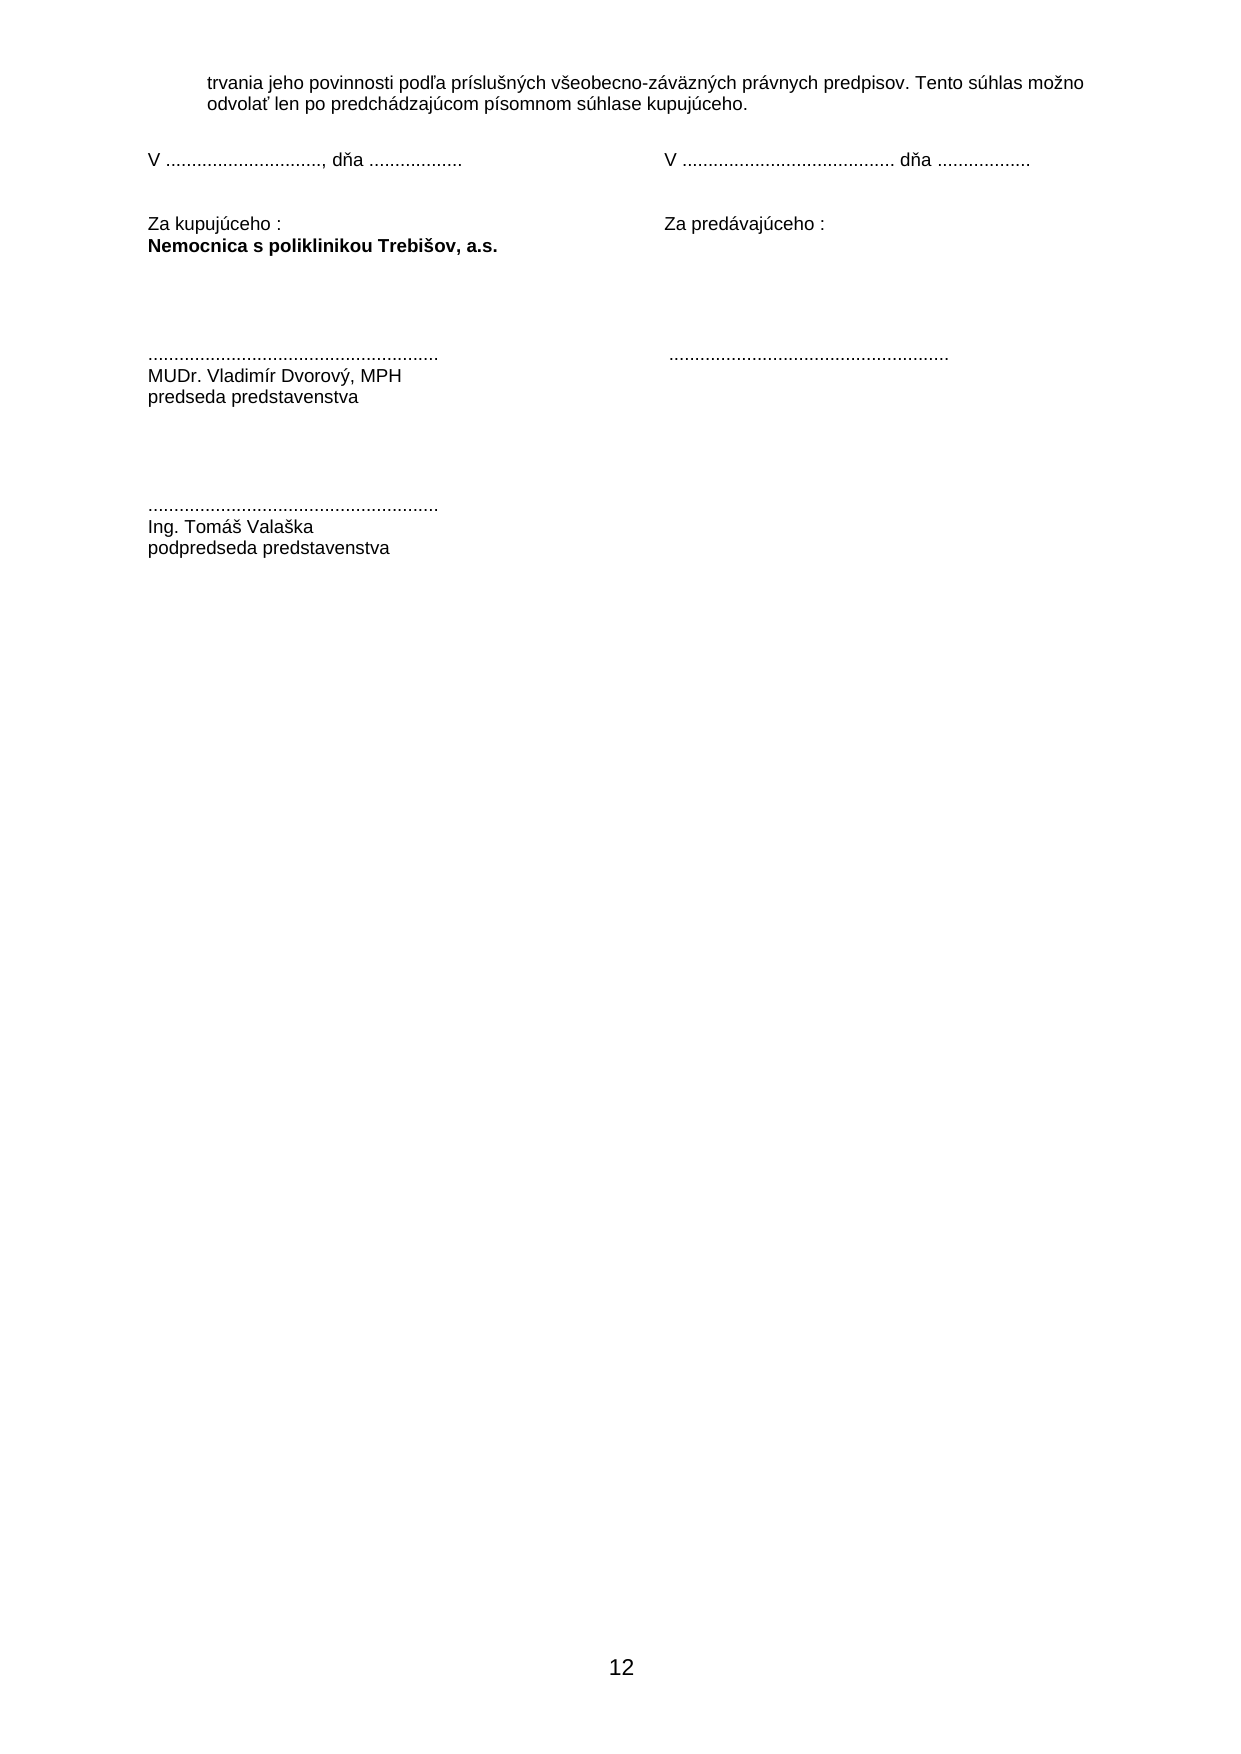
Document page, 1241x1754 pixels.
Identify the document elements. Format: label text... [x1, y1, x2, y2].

text MUDr. Vladimír Dvorový, MPH predseda predstavenstva [148, 365, 404, 408]
text Ing. Tomáš Valaška podpredseda predstavenstva [148, 516, 391, 559]
subtitle Nemocnica s poliklinikou Trebišov, a.s. [148, 235, 1105, 256]
text V .............................., dňa .................. V ......................................... dňa .................. [148, 149, 1105, 171]
text ........................................................ ...................................................... [148, 343, 1105, 364]
text ........................................................ [148, 494, 1105, 516]
text trvania jeho povinnosti podľa príslušných všeobecno-záväzných právnych predpisov. Tento súhlas možno odvolať len po predchádzajúcom písomnom súhlase kupujúceho. [207, 72, 1105, 115]
text Za kupujúceho : Za predávajúceho : [148, 214, 1105, 235]
